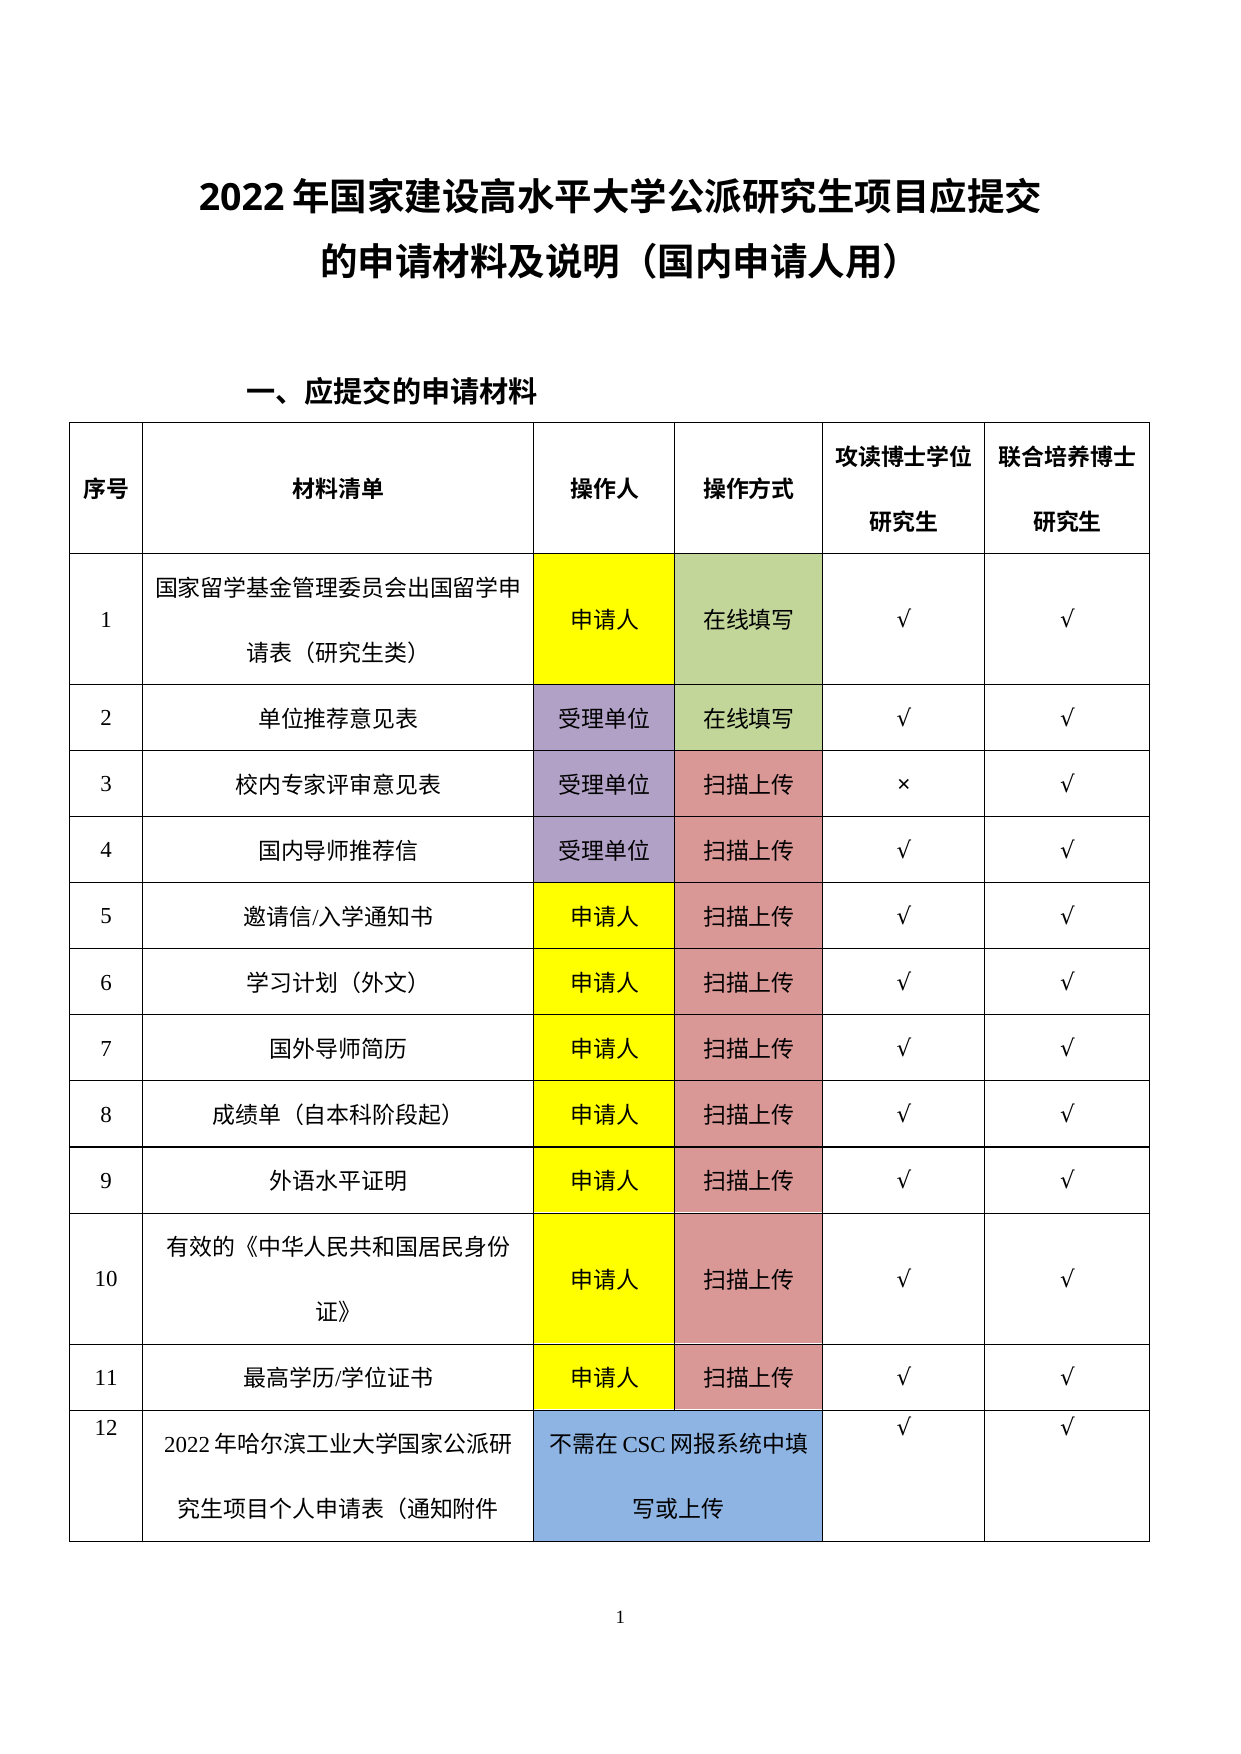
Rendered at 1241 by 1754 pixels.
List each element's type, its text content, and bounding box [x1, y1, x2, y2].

table_cell √ [985, 1214, 1149, 1343]
table_cell 学习计划（外文） [143, 949, 533, 1014]
table_cell 扫描上传 [675, 1345, 822, 1409]
table_cell √ [823, 685, 984, 750]
table_cell 国外导师简历 [143, 1015, 533, 1080]
table_cell √ [985, 817, 1149, 882]
table_cell 7 [70, 1015, 142, 1080]
table_cell √ [823, 1081, 984, 1146]
table_cell √ [985, 1015, 1149, 1080]
table_cell 扫描上传 [675, 1148, 822, 1212]
table_cell 申请人 [534, 1015, 674, 1080]
table_cell √ [823, 1148, 984, 1212]
table_cell 4 [70, 817, 142, 882]
table_cell 在线填写 [675, 685, 822, 750]
table_cell 扫描上传 [675, 1214, 822, 1343]
table_cell √ [823, 1411, 984, 1541]
table_header 操作方式 [675, 423, 822, 553]
table_cell 单位推荐意见表 [143, 685, 533, 750]
table_cell × [823, 751, 984, 816]
table_cell √ [985, 685, 1149, 750]
table_cell 不需在CSC网报系统中填写或上传 [534, 1411, 822, 1541]
table_cell 申请人 [534, 949, 674, 1014]
table_cell 国内导师推荐信 [143, 817, 533, 882]
table_cell 8 [70, 1081, 142, 1146]
text 2022年国家建设高水平大学公派研究生项目应提交的申请材料及说明（国内申请人用） [187, 162, 1053, 292]
table_cell √ [823, 949, 984, 1014]
table_cell 3 [70, 751, 142, 816]
table_cell 6 [70, 949, 142, 1014]
table_cell 扫描上传 [675, 883, 822, 948]
table_cell 申请人 [534, 1214, 674, 1343]
table_cell √ [823, 817, 984, 882]
table_cell 申请人 [534, 1345, 674, 1409]
table_cell √ [823, 883, 984, 948]
table_cell √ [985, 883, 1149, 948]
text 一、应提交的申请材料 [187, 357, 1053, 422]
table_cell 在线填写 [675, 554, 822, 684]
table_cell 申请人 [534, 883, 674, 948]
table_cell 扫描上传 [675, 751, 822, 816]
table_cell 申请人 [534, 554, 674, 684]
table_cell 扫描上传 [675, 1081, 822, 1146]
table_cell √ [823, 1015, 984, 1080]
table_cell 成绩单（自本科阶段起） [143, 1081, 533, 1146]
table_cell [143, 1411, 533, 1541]
table_cell 10 [70, 1214, 142, 1343]
table_cell 5 [70, 883, 142, 948]
table_cell √ [823, 1214, 984, 1343]
table_cell √ [823, 1345, 984, 1409]
table_cell √ [985, 554, 1149, 684]
table_cell 11 [70, 1345, 142, 1409]
table_cell √ [985, 1345, 1149, 1409]
table_cell 受理单位 [534, 817, 674, 882]
table_cell 扫描上传 [675, 817, 822, 882]
table_cell √ [823, 554, 984, 684]
table_header 联合培养博士研究生 [985, 423, 1149, 553]
table_cell 受理单位 [534, 685, 674, 750]
table_header 操作人 [534, 423, 674, 553]
table_cell 有效的《中华人民共和国居民身份证》 [143, 1214, 533, 1343]
table_cell √ [985, 751, 1149, 816]
table_cell 最高学历/学位证书 [143, 1345, 533, 1409]
table_cell 2 [70, 685, 142, 750]
table_cell 外语水平证明 [143, 1148, 533, 1212]
table_cell 校内专家评审意见表 [143, 751, 533, 816]
table_cell √ [985, 1411, 1149, 1541]
table_cell 扫描上传 [675, 1015, 822, 1080]
table_header 攻读博士学位研究生 [823, 423, 984, 553]
table_cell 12 [70, 1411, 142, 1541]
table_cell 9 [70, 1148, 142, 1212]
table_cell √ [985, 949, 1149, 1014]
table_cell √ [985, 1081, 1149, 1146]
table_cell 扫描上传 [675, 949, 822, 1014]
table_cell 1 [70, 554, 142, 684]
table_cell 申请人 [534, 1148, 674, 1212]
table_cell 邀请信/入学通知书 [143, 883, 533, 948]
table_header 序号 [70, 423, 142, 553]
table_cell 申请人 [534, 1081, 674, 1146]
table_cell 受理单位 [534, 751, 674, 816]
table_cell √ [985, 1148, 1149, 1212]
table_cell 国家留学基金管理委员会出国留学申请表（研究生类） [143, 554, 533, 684]
table_header 材料清单 [143, 423, 533, 553]
